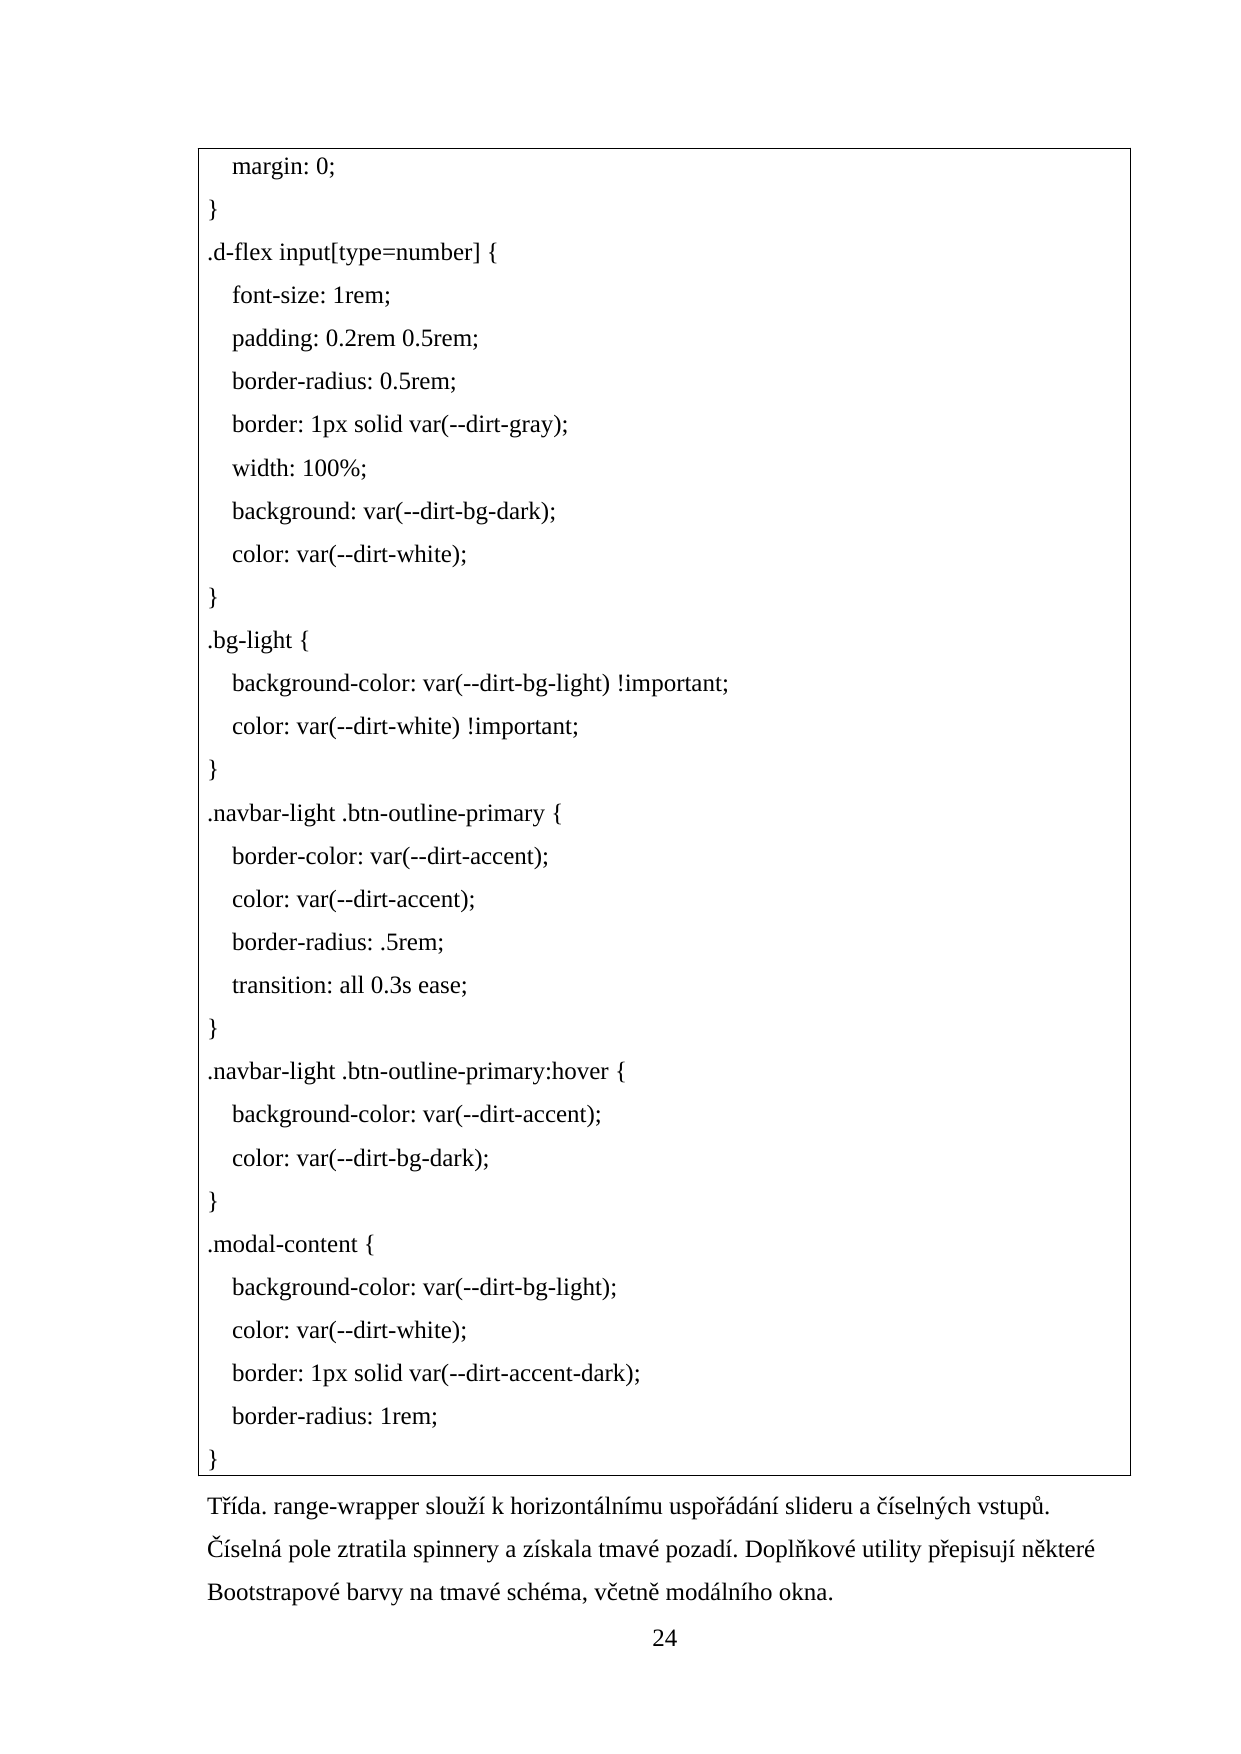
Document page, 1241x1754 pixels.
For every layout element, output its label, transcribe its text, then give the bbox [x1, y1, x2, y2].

text font-size: 1rem; [199, 277, 1130, 309]
text background: var(--dirt-bg-dark); [199, 493, 1130, 524]
text .navbar-light .btn-outline-primary:hover { [199, 1053, 1130, 1085]
text border-radius: 0.5rem; [199, 363, 1130, 395]
text color: var(--dirt-white); [199, 536, 1130, 568]
text width: 100%; [199, 449, 1130, 481]
text .navbar-light .btn-outline-primary { [199, 794, 1130, 826]
text margin: 0; [199, 149, 1130, 179]
text border: 1px solid var(--dirt-accent-dark); [199, 1355, 1130, 1387]
text color: var(--dirt-white) !important; [199, 708, 1130, 740]
text padding: 0.2rem 0.5rem; [199, 320, 1130, 352]
text .modal-content { [199, 1226, 1130, 1258]
text border-color: var(--dirt-accent); [199, 838, 1130, 869]
text transition: all 0.3s ease; [199, 967, 1130, 999]
text color: var(--dirt-white); [199, 1312, 1130, 1344]
text background-color: var(--dirt-bg-light) !important; [199, 665, 1130, 697]
text border-radius: .5rem; [199, 924, 1130, 956]
text } [199, 751, 1130, 783]
text Třída. range-wrapper slouží k horizontálnímu uspořádání slideru a číselných vstupů. Číselná pole ztratila spinnery a získala tmavé pozadí. Doplňkové utility přepisují některé Bootstrapové barvy na tmavé schéma, včetně modálního okna. [207, 1491, 1122, 1606]
text } [199, 579, 1130, 611]
text .d-flex input[type=number] { [199, 234, 1130, 266]
text color: var(--dirt-bg-dark); [199, 1139, 1130, 1171]
text background-color: var(--dirt-bg-light); [199, 1269, 1130, 1301]
text } [199, 1010, 1130, 1042]
text .bg-light { [199, 622, 1130, 654]
text border: 1px solid var(--dirt-gray); [199, 406, 1130, 438]
text } [199, 1183, 1130, 1214]
text color: var(--dirt-accent); [199, 881, 1130, 913]
text } [199, 1441, 1130, 1475]
text background-color: var(--dirt-accent); [199, 1096, 1130, 1128]
text border-radius: 1rem; [199, 1398, 1130, 1430]
text } [199, 191, 1130, 223]
